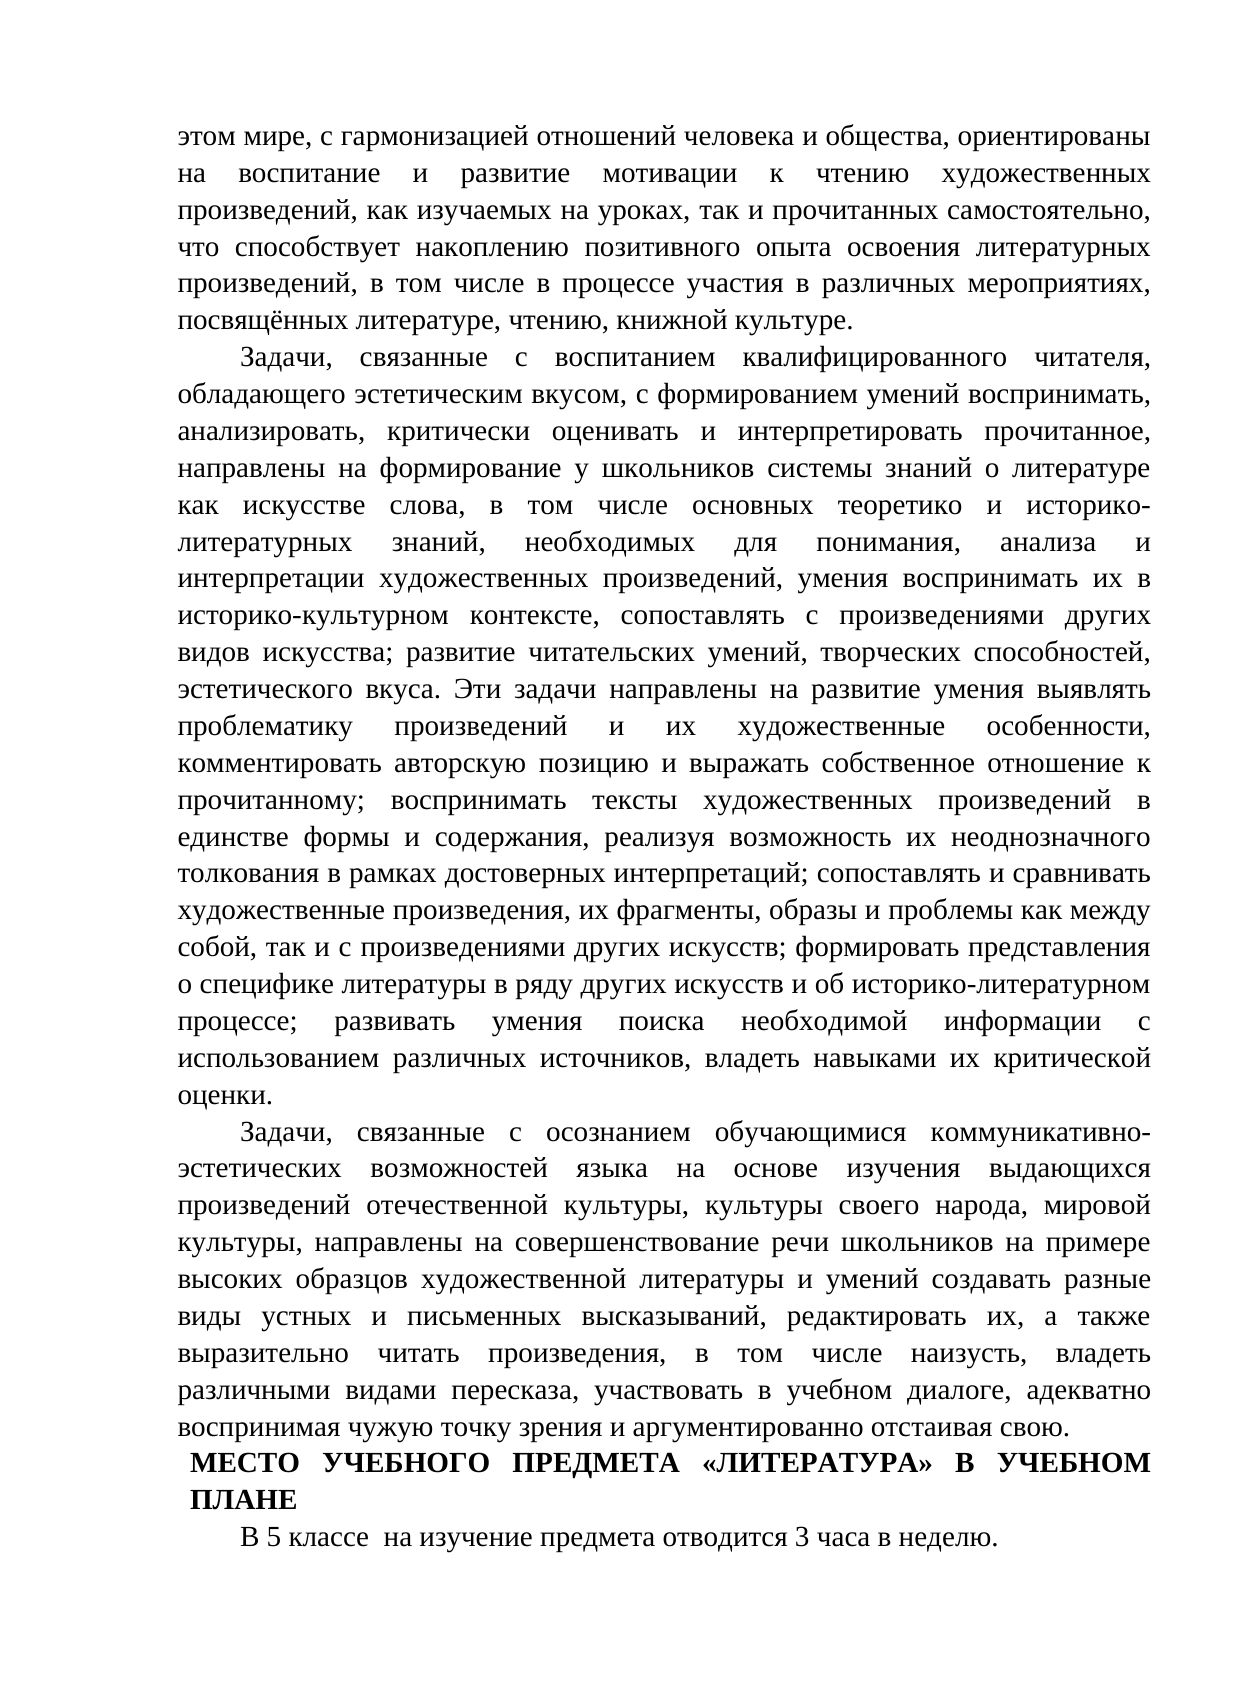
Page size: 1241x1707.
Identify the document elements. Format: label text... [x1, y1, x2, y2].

text Задачи, связанные с воспитанием квалифицированного читателя, обладающего эстетическим вкусом, с формированием умений воспринимать, анализировать, критически оценивать и интерпретировать прочитанное, направлены на формирование у школьников системы знаний о литературе как искусстве слова, в том числе основных теоретико и историко-литературных знаний, необходимых для понимания, анализа и интерпретации художественных произведений, умения воспринимать их в историко-культурном контексте, сопоставлять с произведениями других видов искусства; развитие читательских умений, творческих способностей, эстетического вкуса. Эти задачи направлены на развитие умения выявлять проблематику произведений и их художественные особенности, комментировать авторскую позицию и выражать собственное отношение к прочитанному; воспринимать тексты художественных произведений в единстве формы и содержания, реализуя возможность их неоднозначного толкования в рамках достоверных интерпретаций; сопоставлять и сравнивать художественные произведения, их фрагменты, образы и проблемы как между собой, так и с произведениями других искусств; формировать представления о специфике литературы в ряду других искусств и об историко-литературном процессе; развивать умения поиска необходимой информации с использованием различных источников, владеть навыками их критической оценки. [177, 339, 1152, 1110]
text МЕСТО УЧЕБНОГО ПРЕДМЕТА «ЛИТЕРАТУРА» В УЧЕБНОМ ПЛАНЕ [190, 1446, 1152, 1516]
text В 5 классе на изучение предмета отводится 3 часа в неделю. [177, 1519, 1152, 1553]
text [177, 118, 1152, 336]
text Задачи, связанные с осознанием обучающимися коммуникативно-эстетических возможностей языка на основе изучения выдающихся произведений отечественной культуры, культуры своего народа, мировой культуры, направлены на совершенствование речи школьников на примере высоких образцов художественной литературы и умений создавать разные виды устных и письменных высказываний, редактировать их, а также выразительно читать произведения, в том числе наизусть, владеть различными видами пересказа, участвовать в учебном диалоге, адекватно воспринимая чужую точку зрения и аргументированно отстаивая свою. [177, 1114, 1152, 1442]
